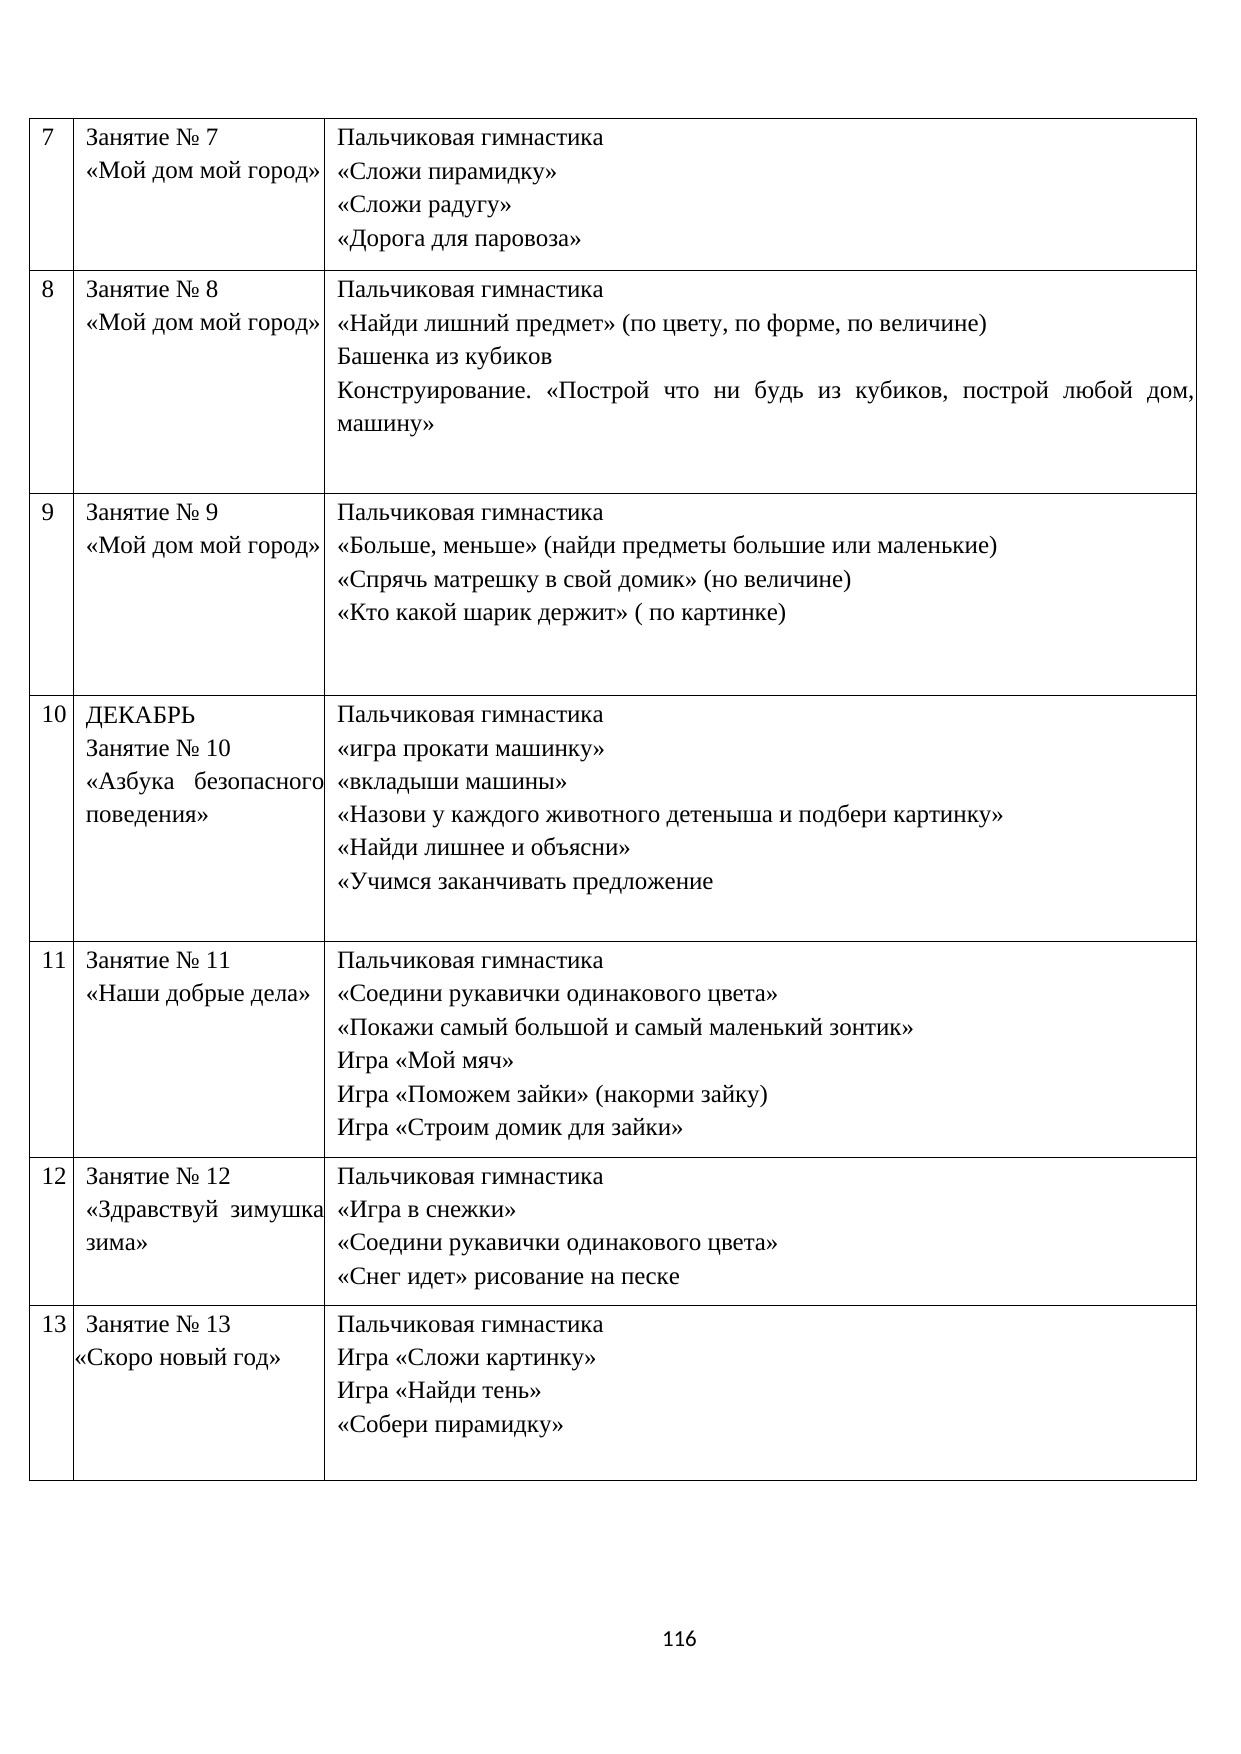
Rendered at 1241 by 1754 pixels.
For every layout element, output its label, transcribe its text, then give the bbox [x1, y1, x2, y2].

table_cell 11 [30, 942, 73, 1157]
table_cell 12 [30, 1158, 73, 1304]
table_cell 7 [30, 119, 73, 270]
table_cell 13 [30, 1306, 73, 1480]
table_cell Пальчиковая гимнастика «игра прокати машинку» «вкладыши машины» «Назови у каждого животного детеныша и подбери картинку» «Найди лишнее и объясни» «Учимся заканчивать предложение [325, 696, 1196, 941]
table_cell Пальчиковая гимнастика «Найди лишний предмет» (по цвету, по форме, по величине) Башенка из кубиков Конструирование. «Построй что ни будь из кубиков, построй любой дом, машину» [325, 271, 1196, 493]
table_cell 8 [30, 271, 73, 493]
table_cell Пальчиковая гимнастика «Сложи пирамидку» «Сложи радугу» «Дорога для паровоза» [325, 119, 1196, 270]
table_cell Занятие № 12 «Здравствуй зимушка зима» [74, 1158, 324, 1304]
table_cell 10 [30, 696, 73, 941]
table_cell 9 [30, 494, 73, 695]
table_cell Пальчиковая гимнастика Игра «Сложи картинку» Игра «Найди тень» «Собери пирамидку» [325, 1306, 1196, 1480]
table_cell Занятие № 13 «Скоро новый год» [74, 1306, 324, 1480]
table_cell Занятие № 7 «Мой дом мой город» [74, 119, 324, 270]
table_cell ДЕКАБРЬ Занятие № 10 «Азбука безопасного поведения» [74, 696, 324, 941]
table_cell Пальчиковая гимнастика «Соедини рукавички одинакового цвета» «Покажи самый большой и самый маленький зонтик» Игра «Мой мяч» Игра «Поможем зайки» (накорми зайку) Игра «Строим домик для зайки» [325, 942, 1196, 1157]
table_cell Занятие № 9 «Мой дом мой город» [74, 494, 324, 695]
table_cell Занятие № 8 «Мой дом мой город» [74, 271, 324, 493]
table_cell Пальчиковая гимнастика «Игра в снежки» «Соедини рукавички одинакового цвета» «Снег идет» рисование на песке [325, 1158, 1196, 1304]
table_cell Пальчиковая гимнастика «Больше, меньше» (найди предметы большие или маленькие) «Спрячь матрешку в свой домик» (но величине) «Кто какой шарик держит» ( по картинке) [325, 494, 1196, 695]
table_cell Занятие № 11 «Наши добрые дела» [74, 942, 324, 1157]
